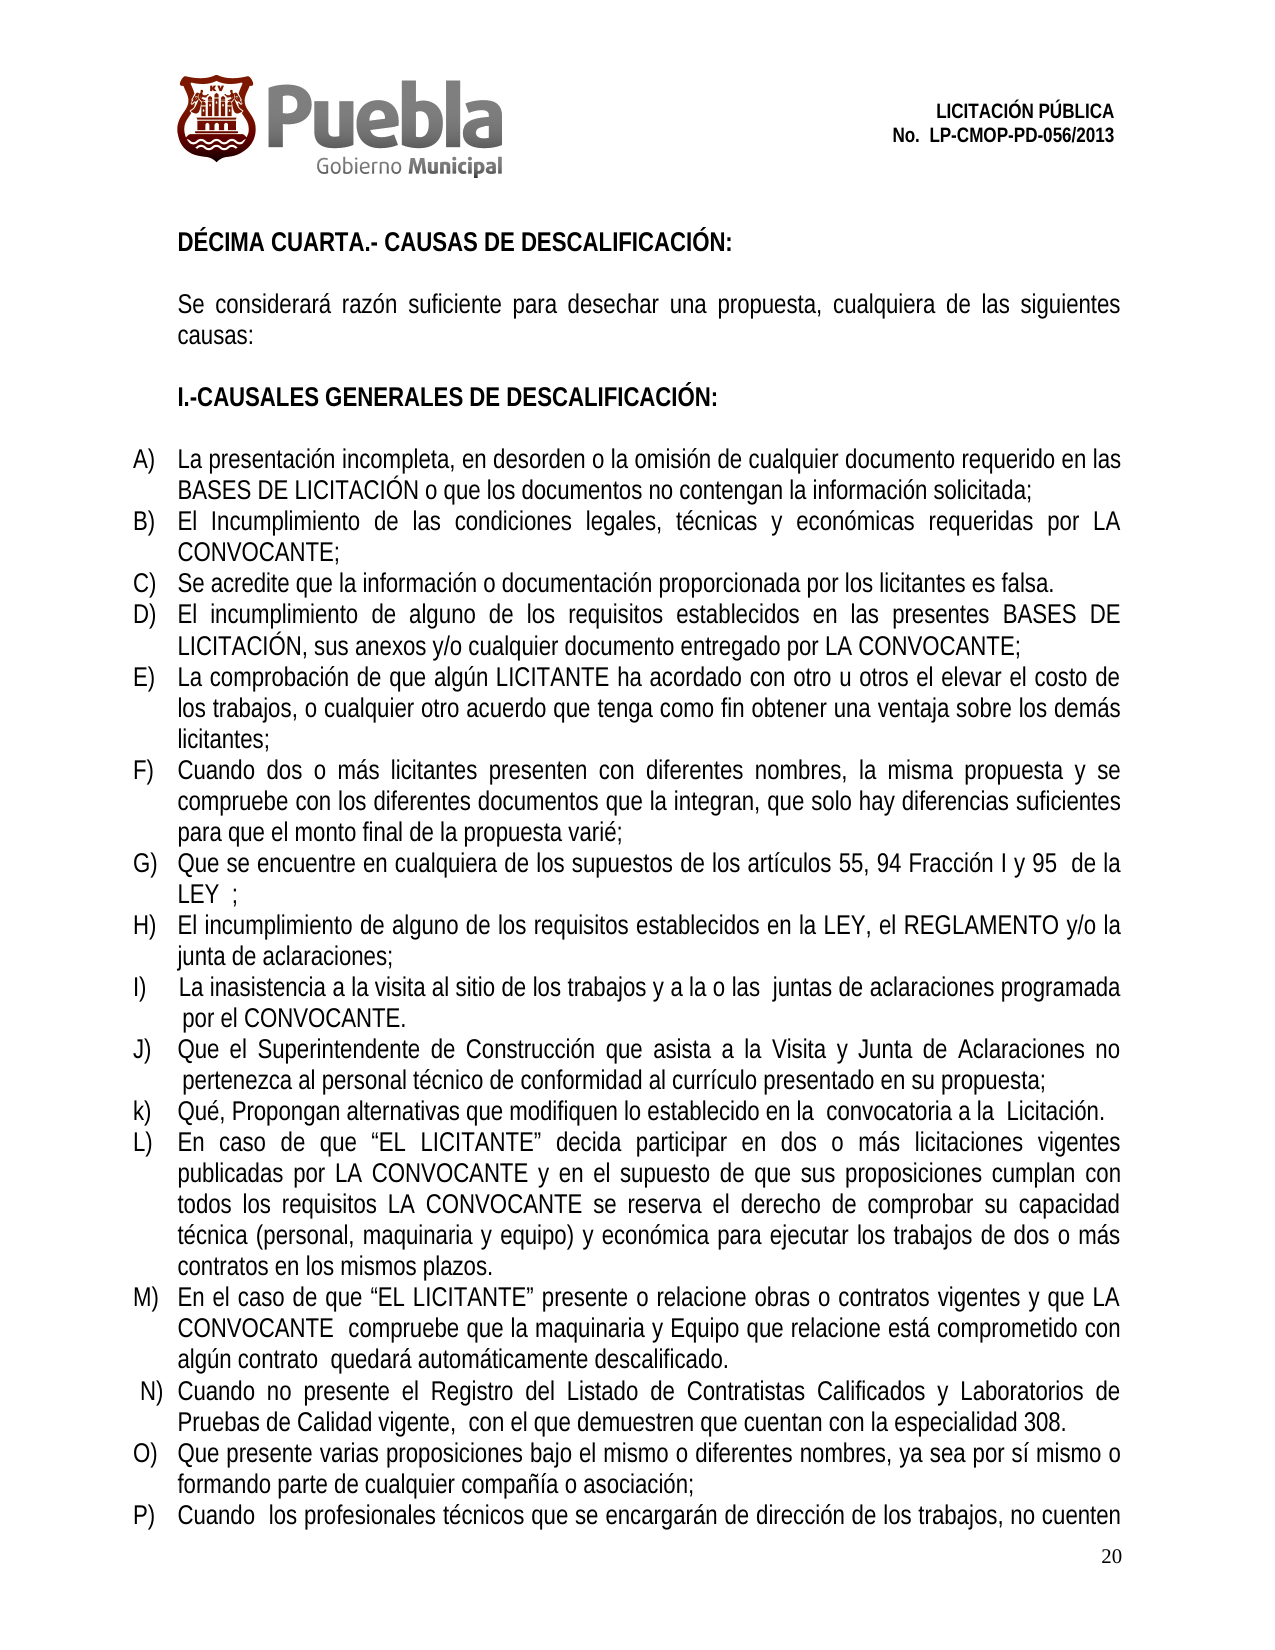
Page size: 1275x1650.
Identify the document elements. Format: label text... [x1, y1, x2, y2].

list El Incumplimiento de las condiciones legales, técnicas y económicas requeridas por LA CONVOCANTE; [133, 506, 1122, 568]
text L) En caso de que “EL LICITANTE” decida participar en dos o más licitaciones vigentes publicadas por LA CONVOCANTE y en el supuesto de que sus proposiciones cumplan con todos los requisitos LA CONVOCANTE se reserva el derecho de comprobar su capacidad técnica (personal, maquinaria y equipo) y económica para ejecutar los trabajos de dos o más contratos en los mismos plazos. [133, 1126, 1122, 1282]
list El incumplimiento de alguno de los requisitos establecidos en la LEY, el REGLAMENTO y/o la junta de aclaraciones; [133, 909, 1122, 971]
list Que se encuentre en cualquiera de los supuestos de los artículos 55, 94 Fracción I y 95 de la LEY ; [133, 847, 1122, 909]
list Que presente varias proposiciones bajo el mismo o diferentes nombres, ya sea por sí mismo o formando parte de cualquier compañía o asociación; [133, 1437, 1122, 1499]
text J) Que el Superintendente de Construcción que asista a la Visita y Junta de Aclaraciones no pertenezca al personal técnico de conformidad al currículo presentado en su propuesta; [133, 1033, 1122, 1095]
subtitle I.-CAUSALES GENERALES DE DESCALIFICACIÓN: [177, 381, 1122, 412]
list La presentación incompleta, en desorden o la omisión de cualquier documento requerido en las BASES DE LICITACIÓN o que los documentos no contengan la información solicitada; [133, 443, 1122, 506]
text Se considerará razón suficiente para desechar una propuesta, cualquiera de las siguientes causas: [177, 288, 1122, 350]
text DÉCIMA CUARTA.- CAUSAS DE DESCALIFICACIÓN: [177, 226, 1122, 257]
text k) Qué, Propongan alternativas que modifiquen lo establecido en la convocatoria a la Licitación. [133, 1095, 1122, 1126]
list El incumplimiento de alguno de los requisitos establecidos en las presentes BASES DE LICITACIÓN, sus anexos y/o cualquier documento entregado por LA CONVOCANTE; [133, 599, 1122, 661]
picture [177, 75, 502, 178]
list La comprobación de que algún LICITANTE ha acordado con otro u otros el elevar el costo de los trabajos, o cualquier otro acuerdo que tenga como fin obtener una ventaja sobre los demás licitantes; [133, 661, 1122, 754]
text M) En el caso de que “EL LICITANTE” presente o relacione obras o contratos vigentes y que LA CONVOCANTE compruebe que la maquinaria y Equipo que relacione está comprometido con algún contrato quedará automáticamente descalificado. [133, 1282, 1122, 1375]
list Cuando dos o más licitantes presenten con diferentes nombres, la misma propuesta y se compruebe con los diferentes documentos que la integran, que solo hay diferencias suficientes para que el monto final de la propuesta varié; [133, 754, 1122, 847]
text I) La inasistencia a la visita al sitio de los trabajos y a la o las juntas de aclaraciones programada por el CONVOCANTE. [133, 971, 1122, 1033]
list Cuando no presente el Registro del Listado de Contratistas Calificados y Laboratorios de Pruebas de Calidad vigente, con el que demuestren que cuentan con la especialidad 308. [140, 1375, 1122, 1437]
list Se acredite que la información o documentación proporcionada por los licitantes es falsa. [133, 568, 1122, 599]
